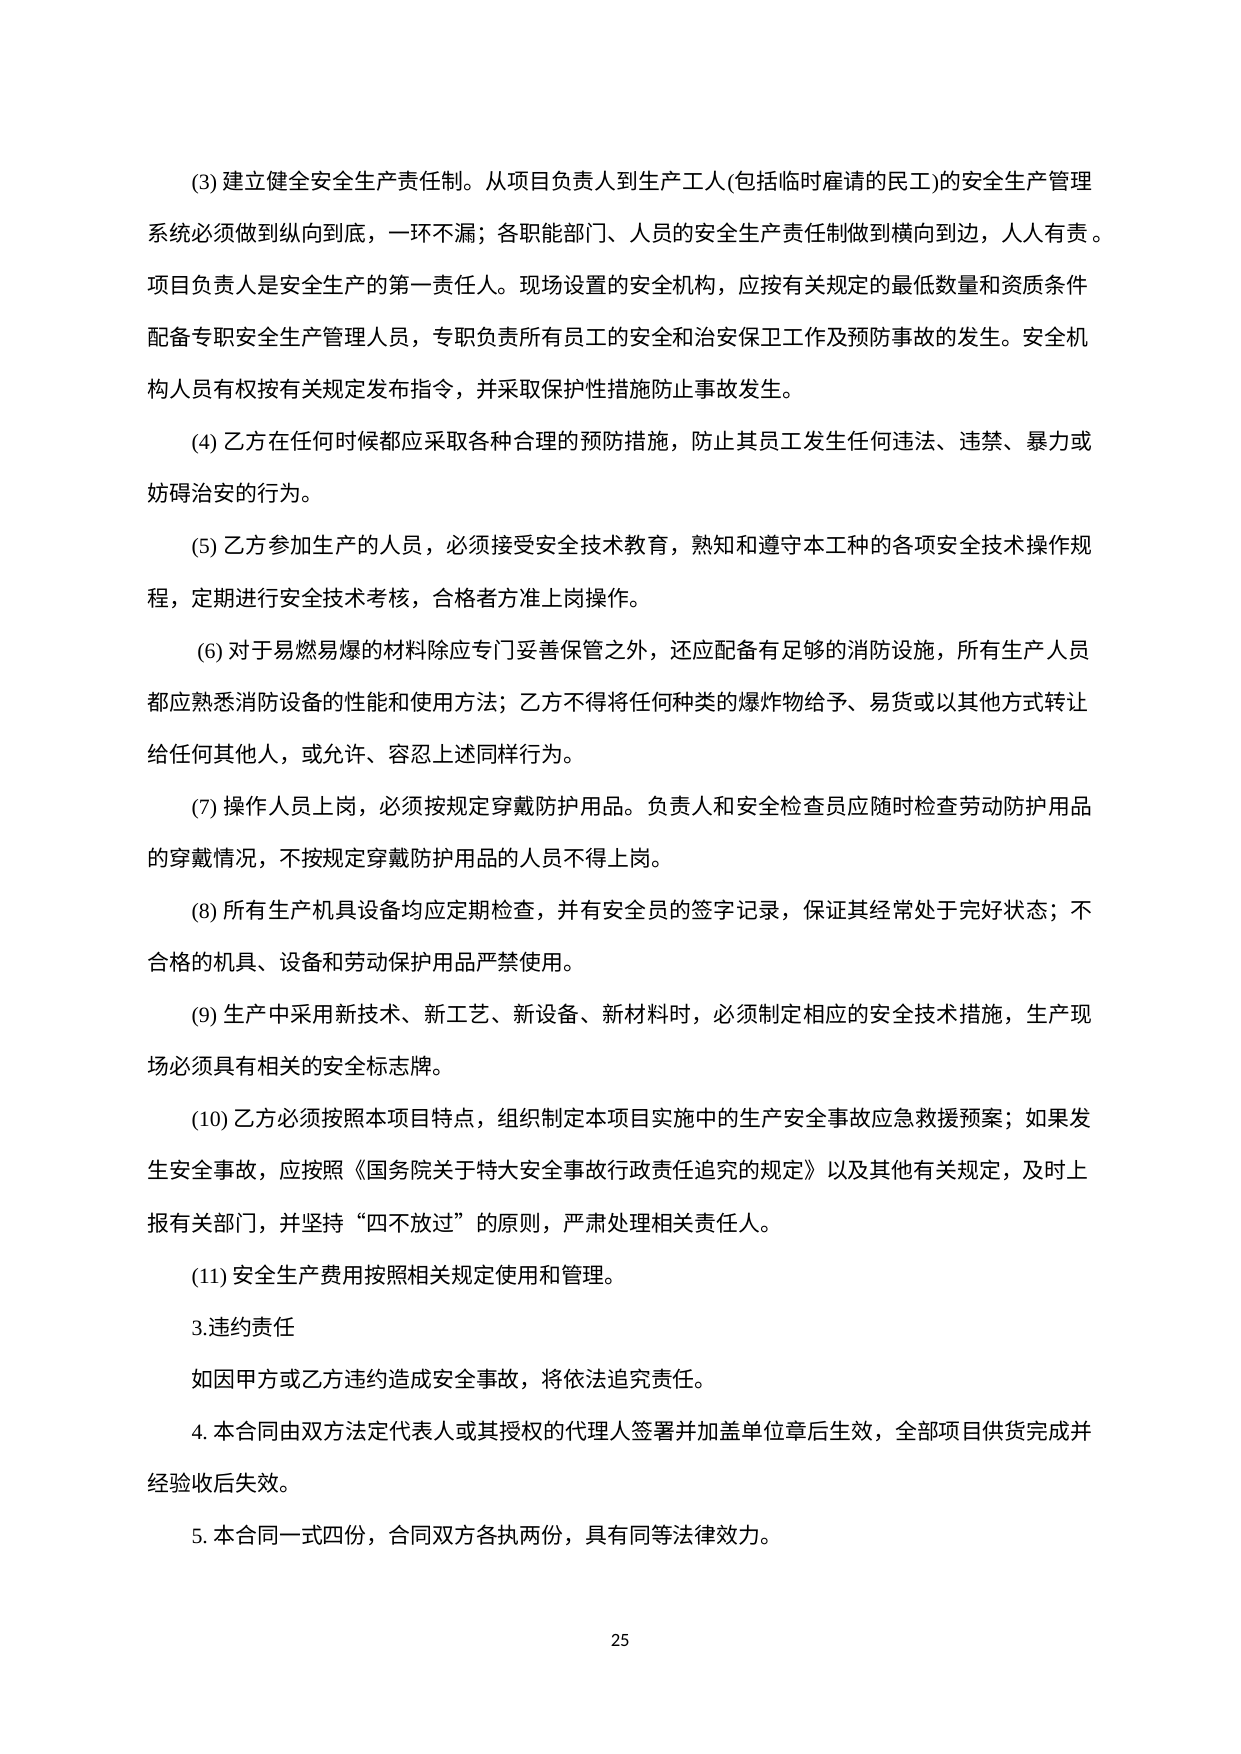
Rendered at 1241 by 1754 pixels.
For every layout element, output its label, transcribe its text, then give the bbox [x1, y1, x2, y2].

text (4) 乙方在任何时候都应采取各种合理的预防措施，防止其员工发生任何违法、违禁、暴力或妨碍治安的行为。 [148, 408, 1092, 512]
text (6) 对于易燃易爆的材料除应专门妥善保管之外，还应配备有足够的消防设施，所有生产人员都应熟悉消防设备的性能和使用方法；乙方不得将任何种类的爆炸物给予、易货或以其他方式转让给任何其他人，或允许、容忍上述同样行为。 [148, 616, 1092, 773]
text (9) 生产中采用新技术、新工艺、新设备、新材料时，必须制定相应的安全技术措施，生产现场必须具有相关的安全标志牌。 [148, 981, 1092, 1085]
text 3.违约责任 [148, 1293, 1092, 1346]
text (10) 乙方必须按照本项目特点，组织制定本项目实施中的生产安全事故应急救援预案；如果发生安全事故，应按照《国务院关于特大安全事故行政责任追究的规定》以及其他有关规定，及时上报有关部门，并坚持“四不放过”的原则，严肃处理相关责任人。 [148, 1085, 1092, 1241]
text (5) 乙方参加生产的人员，必须接受安全技术教育，熟知和遵守本工种的各项安全技术操作规程，定期进行安全技术考核，合格者方准上岗操作。 [148, 512, 1092, 616]
text (3) 建立健全安全生产责任制。从项目负责人到生产工人(包括临时雇请的民工)的安全生产管理系统必须做到纵向到底，一环不漏；各职能部门、人员的安全生产责任制做到横向到边，人人有责。项目负责人是安全生产的第一责任人。现场设置的安全机构，应按有关规定的最低数量和资质条件配备专职安全生产管理人员，专职负责所有员工的安全和治安保卫工作及预防事故的发生。安全机构人员有权按有关规定发布指令，并采取保护性措施防止事故发生。 [148, 148, 1092, 408]
text 如因甲方或乙方违约造成安全事故，将依法追究责任。 [148, 1346, 1092, 1398]
text (8) 所有生产机具设备均应定期检查，并有安全员的签字记录，保证其经常处于完好状态；不合格的机具、设备和劳动保护用品严禁使用。 [148, 877, 1092, 981]
text (11) 安全生产费用按照相关规定使用和管理。 [148, 1241, 1092, 1293]
text 5. 本合同一式四份，合同双方各执两份，具有同等法律效力。 [148, 1502, 1092, 1554]
text (7) 操作人员上岗，必须按规定穿戴防护用品。负责人和安全检查员应随时检查劳动防护用品的穿戴情况，不按规定穿戴防护用品的人员不得上岗。 [148, 773, 1092, 877]
text 4. 本合同由双方法定代表人或其授权的代理人签署并加盖单位章后生效，全部项目供货完成并经验收后失效。 [148, 1398, 1092, 1502]
